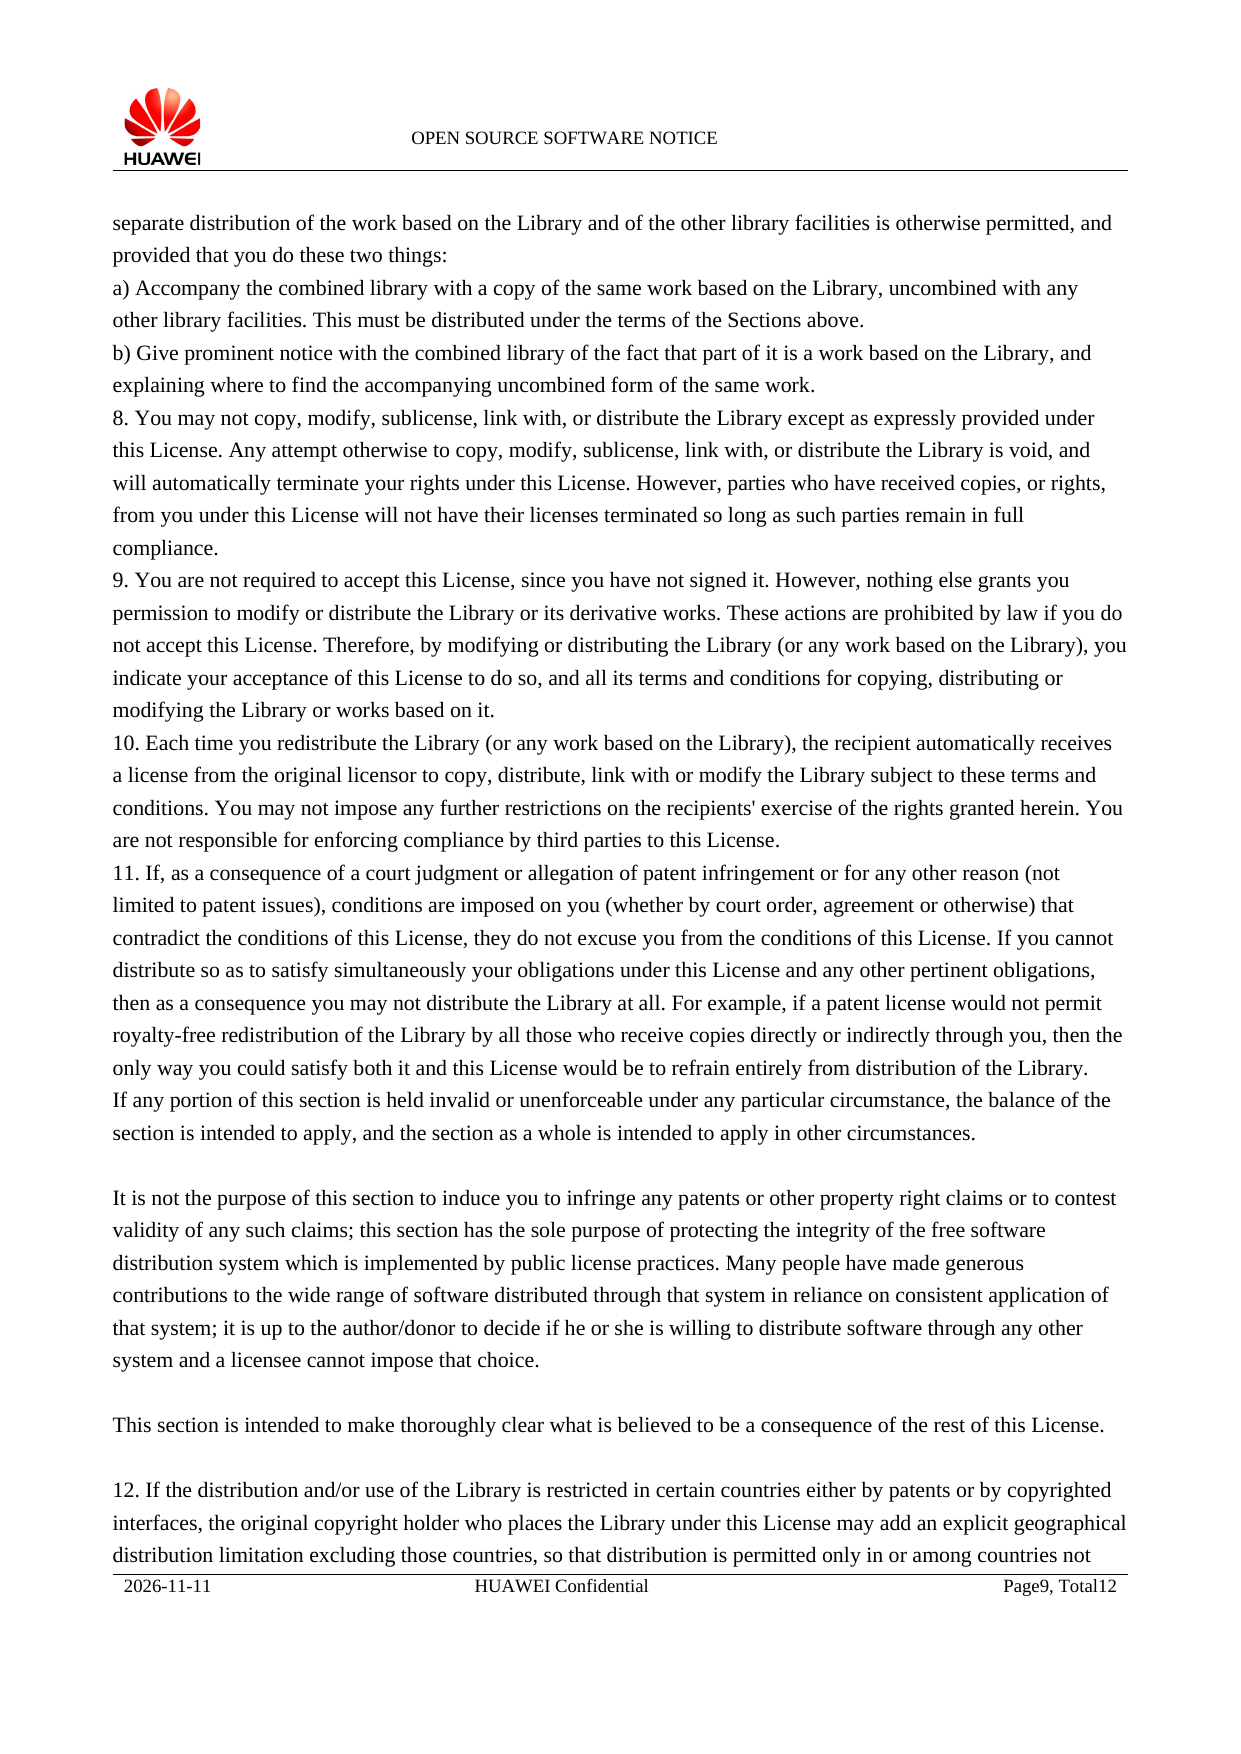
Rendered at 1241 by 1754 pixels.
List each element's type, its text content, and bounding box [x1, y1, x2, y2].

picture [124, 88, 201, 165]
